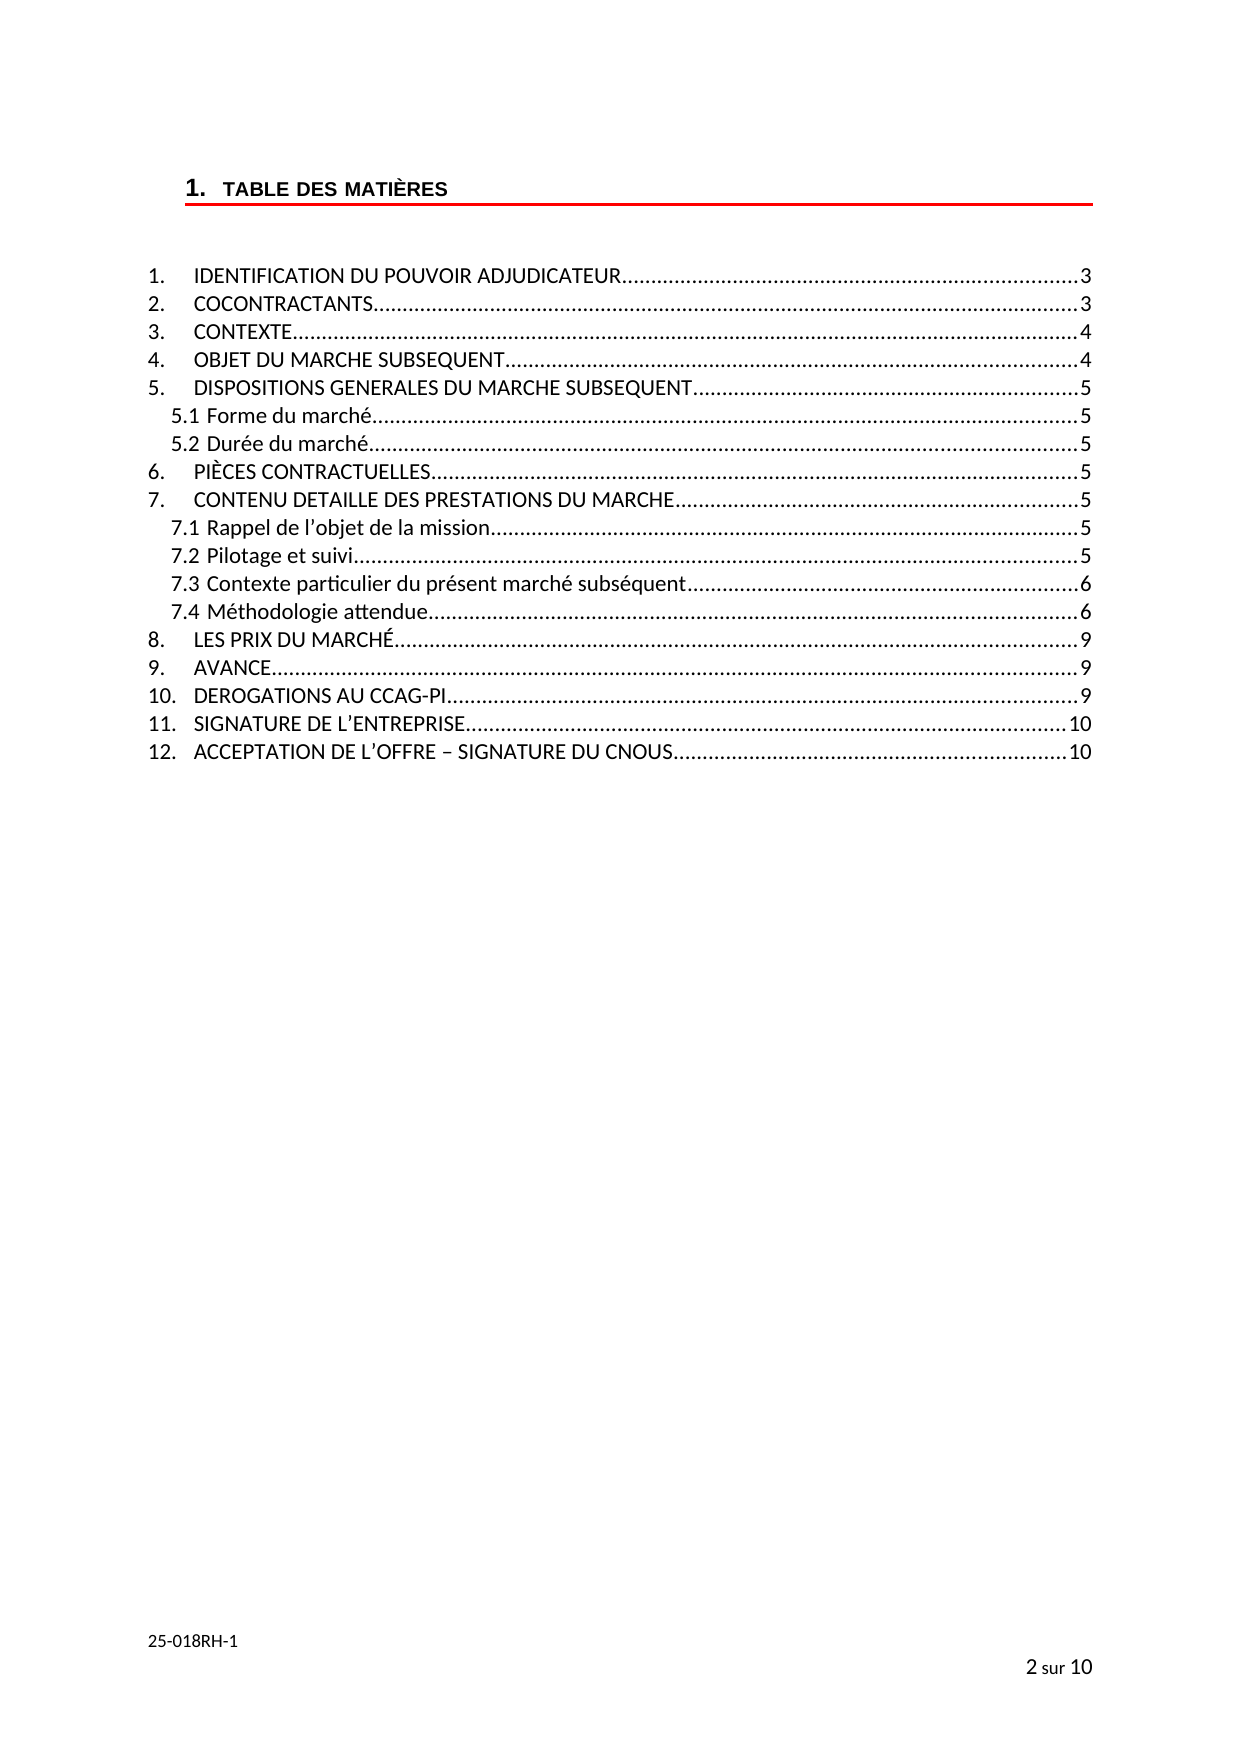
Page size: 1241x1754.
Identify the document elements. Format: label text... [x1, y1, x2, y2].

text table des matières [185, 173, 1093, 203]
